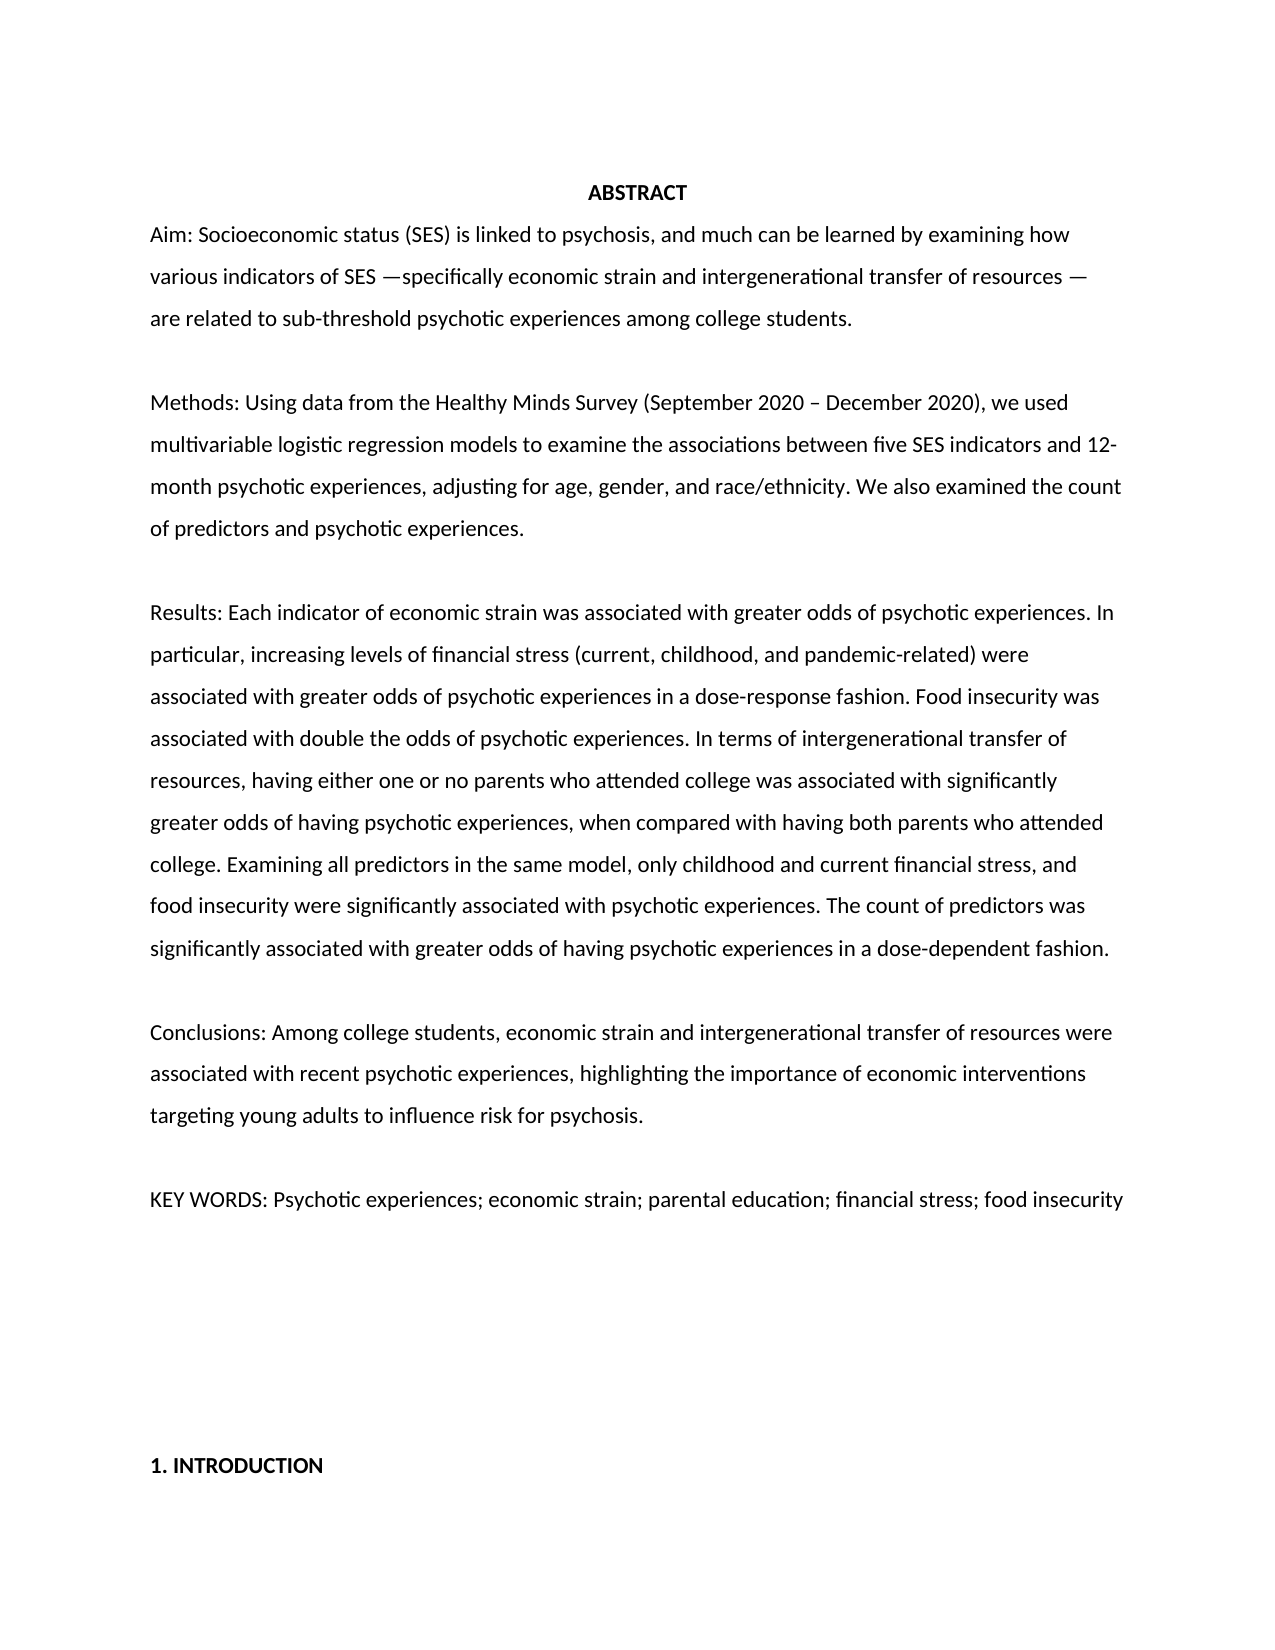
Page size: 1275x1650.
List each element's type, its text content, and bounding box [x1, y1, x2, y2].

text Aim: Socioeconomic status (SES) is linked to psychosis, and much can be learned by examining how various indicators of SES —specifically economic strain and intergenerational transfer of resources — are related to sub-threshold psychotic experiences among college students. [150, 220, 1125, 332]
text Conclusions: Among college students, economic strain and intergenerational transfer of resources were associated with recent psychotic experiences, highlighting the importance of economic interventions targeting young adults to influence risk for psychosis. [150, 1018, 1125, 1129]
subtitle 1. INTRODUCTION [150, 1452, 1125, 1480]
subtitle ABSTRACT [150, 178, 1125, 206]
text Results: Each indicator of economic strain was associated with greater odds of psychotic experiences. In particular, increasing levels of financial stress (current, childhood, and pandemic-related) were associated with greater odds of psychotic experiences in a dose-response fashion. Food insecurity was associated with double the odds of psychotic experiences. In terms of intergenerational transfer of resources, having either one or no parents who attended college was associated with significantly greater odds of having psychotic experiences, when compared with having both parents who attended college. Examining all predictors in the same model, only childhood and current financial stress, and food insecurity were significantly associated with psychotic experiences. The count of predictors was significantly associated with greater odds of having psychotic experiences in a dose-dependent fashion. [150, 598, 1125, 962]
text KEY WORDS: Psychotic experiences; economic strain; parental education; financial stress; food insecurity [150, 1186, 1125, 1213]
text Methods: Using data from the Healthy Minds Survey (September 2020 – December 2020), we used multivariable logistic regression models to examine the associations between five SES indicators and 12-month psychotic experiences, adjusting for age, gender, and race/ethnicity. We also examined the count of predictors and psychotic experiences. [150, 388, 1125, 542]
